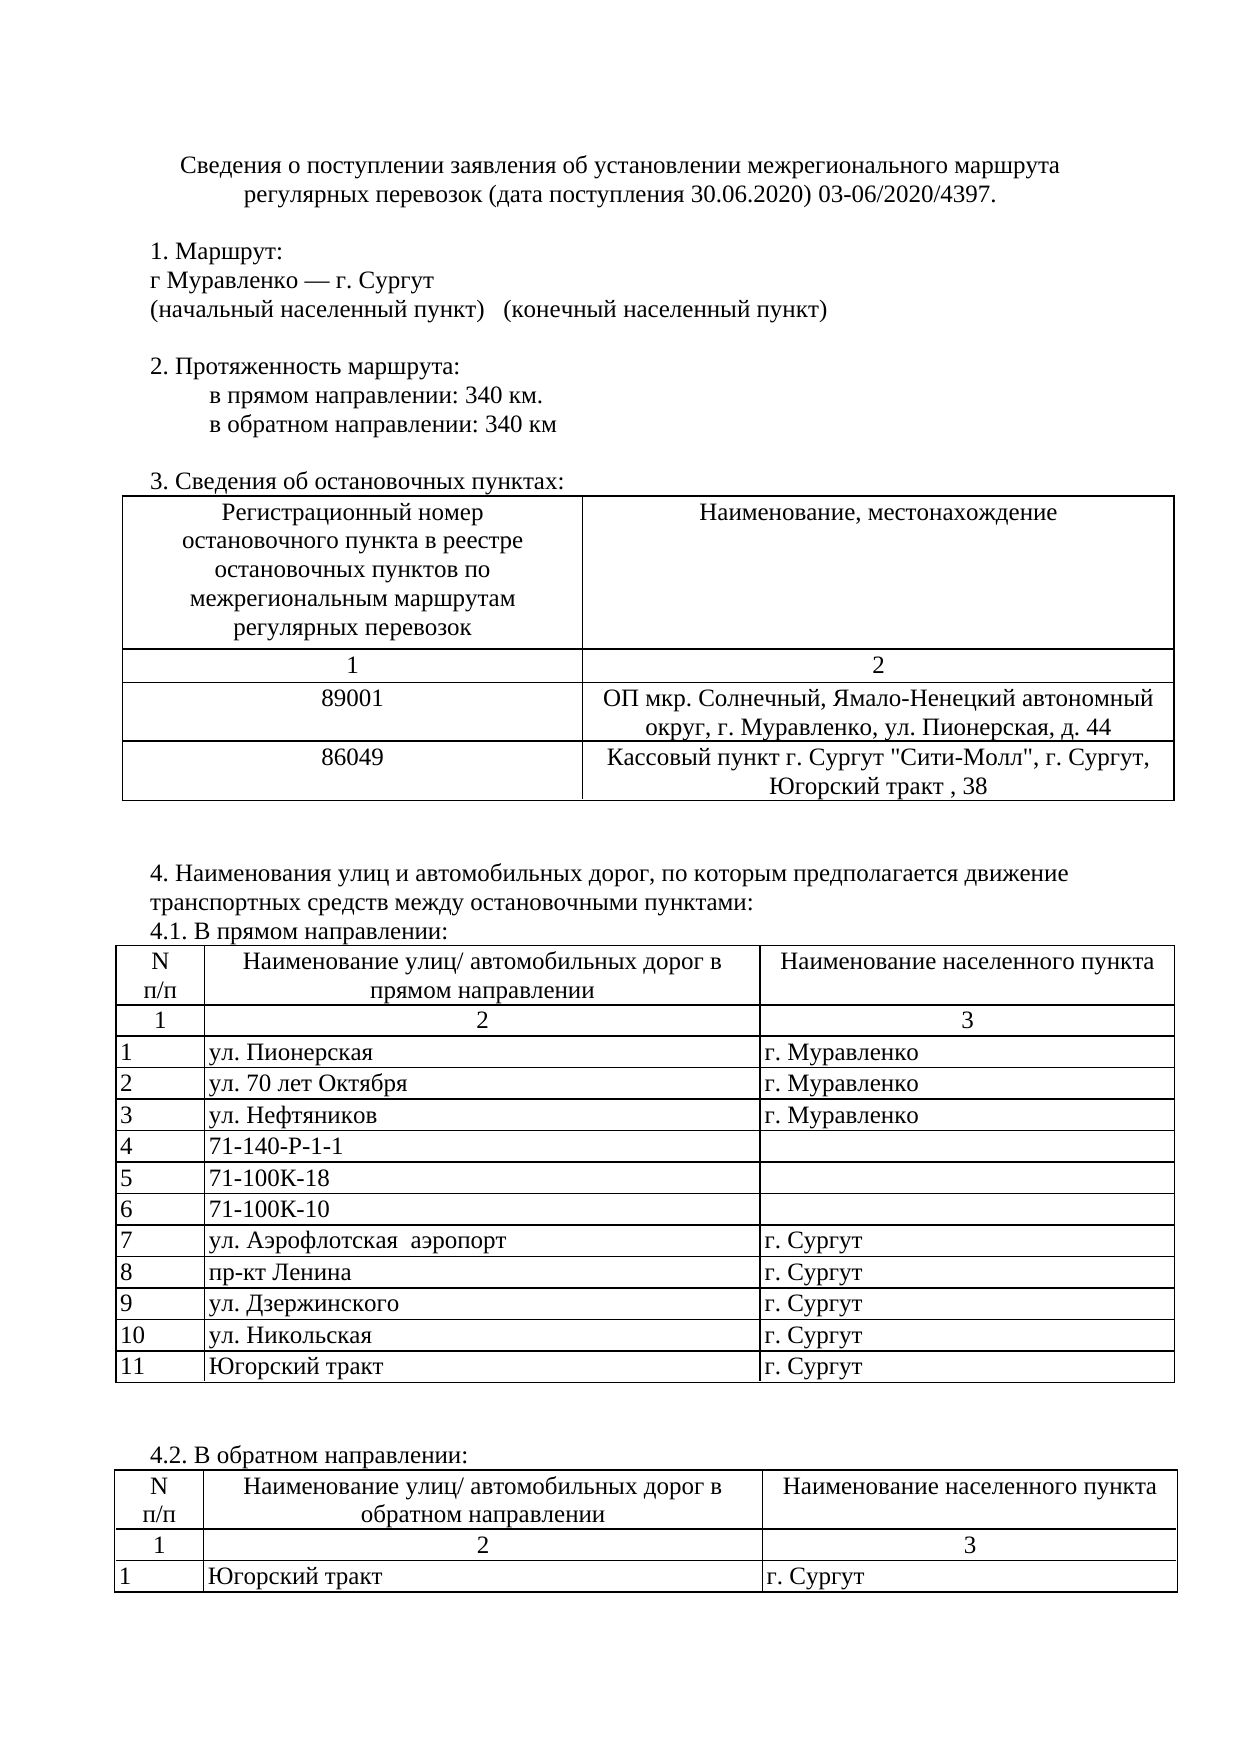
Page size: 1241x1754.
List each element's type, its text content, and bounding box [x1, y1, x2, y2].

table_cell пр-кт Ленина [205, 1257, 759, 1287]
text в обратном направлении: 340 км [150, 409, 1090, 437]
table_cell ул. 70 лет Октября [205, 1068, 759, 1098]
table_cell ОП мкр. Солнечный, Ямало-Ненецкий автономный округ, г. Муравленко, ул. Пионерская, д. 44 [583, 683, 1173, 740]
table_cell 2 [205, 1006, 759, 1035]
table_cell г. Сургут [761, 1289, 1174, 1318]
table_cell ул. Аэрофлотская аэропорт [205, 1226, 759, 1256]
table_cell ул. Пионерская [205, 1037, 759, 1067]
table_cell г. Сургут [761, 1226, 1174, 1256]
table_cell 71-140-Р-1-1 [205, 1131, 759, 1161]
table_header Наименование улиц/ автомобильных дорог в прямом направлении [205, 946, 759, 1004]
table_cell г. Муравленко [761, 1100, 1174, 1130]
text 3. Сведения об остановочных пунктах: [150, 466, 1090, 495]
table_cell ул. Нефтяников [205, 1100, 759, 1130]
text г Муравленко — г. Сургут [150, 265, 1090, 294]
table_cell 10 [117, 1320, 204, 1350]
table_cell Югорский тракт [205, 1352, 759, 1381]
text Сведения о поступлении заявления об установлении межрегионального маршрута регулярных перевозок (дата поступления 30.06.2020) 03-06/2020/4397. [150, 150, 1090, 207]
table_cell 86049 [123, 742, 582, 799]
text 4.2. В обратном направлении: [150, 1440, 1090, 1469]
table_cell 89001 [123, 683, 582, 740]
table_cell [761, 1131, 1174, 1161]
table_cell г. Муравленко [761, 1037, 1174, 1067]
table_cell г. Сургут [761, 1352, 1174, 1381]
table_header Наименование населенного пункта [763, 1471, 1177, 1528]
table_cell ул. Дзержинского [205, 1289, 759, 1318]
text 4. Наименования улиц и автомобильных дорог, по которым предполагается движение транспортных средств между остановочными пунктами: [150, 858, 1090, 916]
table_cell г. Муравленко [761, 1068, 1174, 1098]
table_cell г. Сургут [761, 1320, 1174, 1350]
table_header N п/п [117, 946, 204, 1004]
table_cell 2 [117, 1068, 204, 1098]
table_cell 6 [117, 1194, 204, 1224]
table_cell 4 [117, 1131, 204, 1161]
table_cell г. Сургут [763, 1560, 1177, 1591]
table_header Наименование населенного пункта [761, 946, 1174, 1004]
table_cell 3 [761, 1006, 1174, 1035]
table_cell 1 [115, 1561, 203, 1591]
table_cell 1 [115, 1529, 203, 1560]
table_cell 71-100К-10 [205, 1194, 759, 1224]
table_header Наименование, местонахождение [583, 497, 1173, 648]
table_cell [761, 1163, 1174, 1193]
table_cell 2 [583, 650, 1173, 681]
table_cell 1 [117, 1037, 204, 1067]
table_cell 2 [204, 1530, 762, 1560]
table_cell 1 [117, 1006, 204, 1035]
table_cell Кассовый пункт г. Сургут "Сити-Молл", г. Сургут, Югорский тракт , 38 [583, 742, 1173, 799]
table_header N п/п [115, 1471, 203, 1528]
table_cell 71-100К-18 [205, 1163, 759, 1193]
table_cell ул. Никольская [205, 1320, 759, 1350]
table_header Наименование улиц/ автомобильных дорог в обратном направлении [204, 1471, 762, 1528]
text 4.1. В прямом направлении: [150, 916, 1090, 945]
table_cell Югорский тракт [204, 1561, 762, 1591]
table_cell 11 [117, 1352, 204, 1381]
table_cell 3 [117, 1100, 204, 1130]
table_header Регистрационный номер остановочного пункта в реестре остановочных пунктов по межрегиональным маршрутам регулярных перевозок [123, 497, 582, 648]
table_cell 9 [117, 1289, 204, 1318]
table_cell 1 [123, 650, 582, 681]
table_cell 8 [117, 1257, 204, 1287]
table_cell 3 [763, 1528, 1177, 1560]
table_cell 7 [117, 1226, 204, 1256]
text 1. Маршрут: [150, 236, 1090, 265]
text (начальный населенный пункт) (конечный населенный пункт) [150, 294, 1090, 322]
table_cell [761, 1194, 1174, 1224]
text 2. Протяженность маршрута: [150, 351, 1090, 380]
table_cell 5 [117, 1163, 204, 1193]
table_cell г. Сургут [761, 1257, 1174, 1287]
text в прямом направлении: 340 км. [150, 380, 1090, 409]
